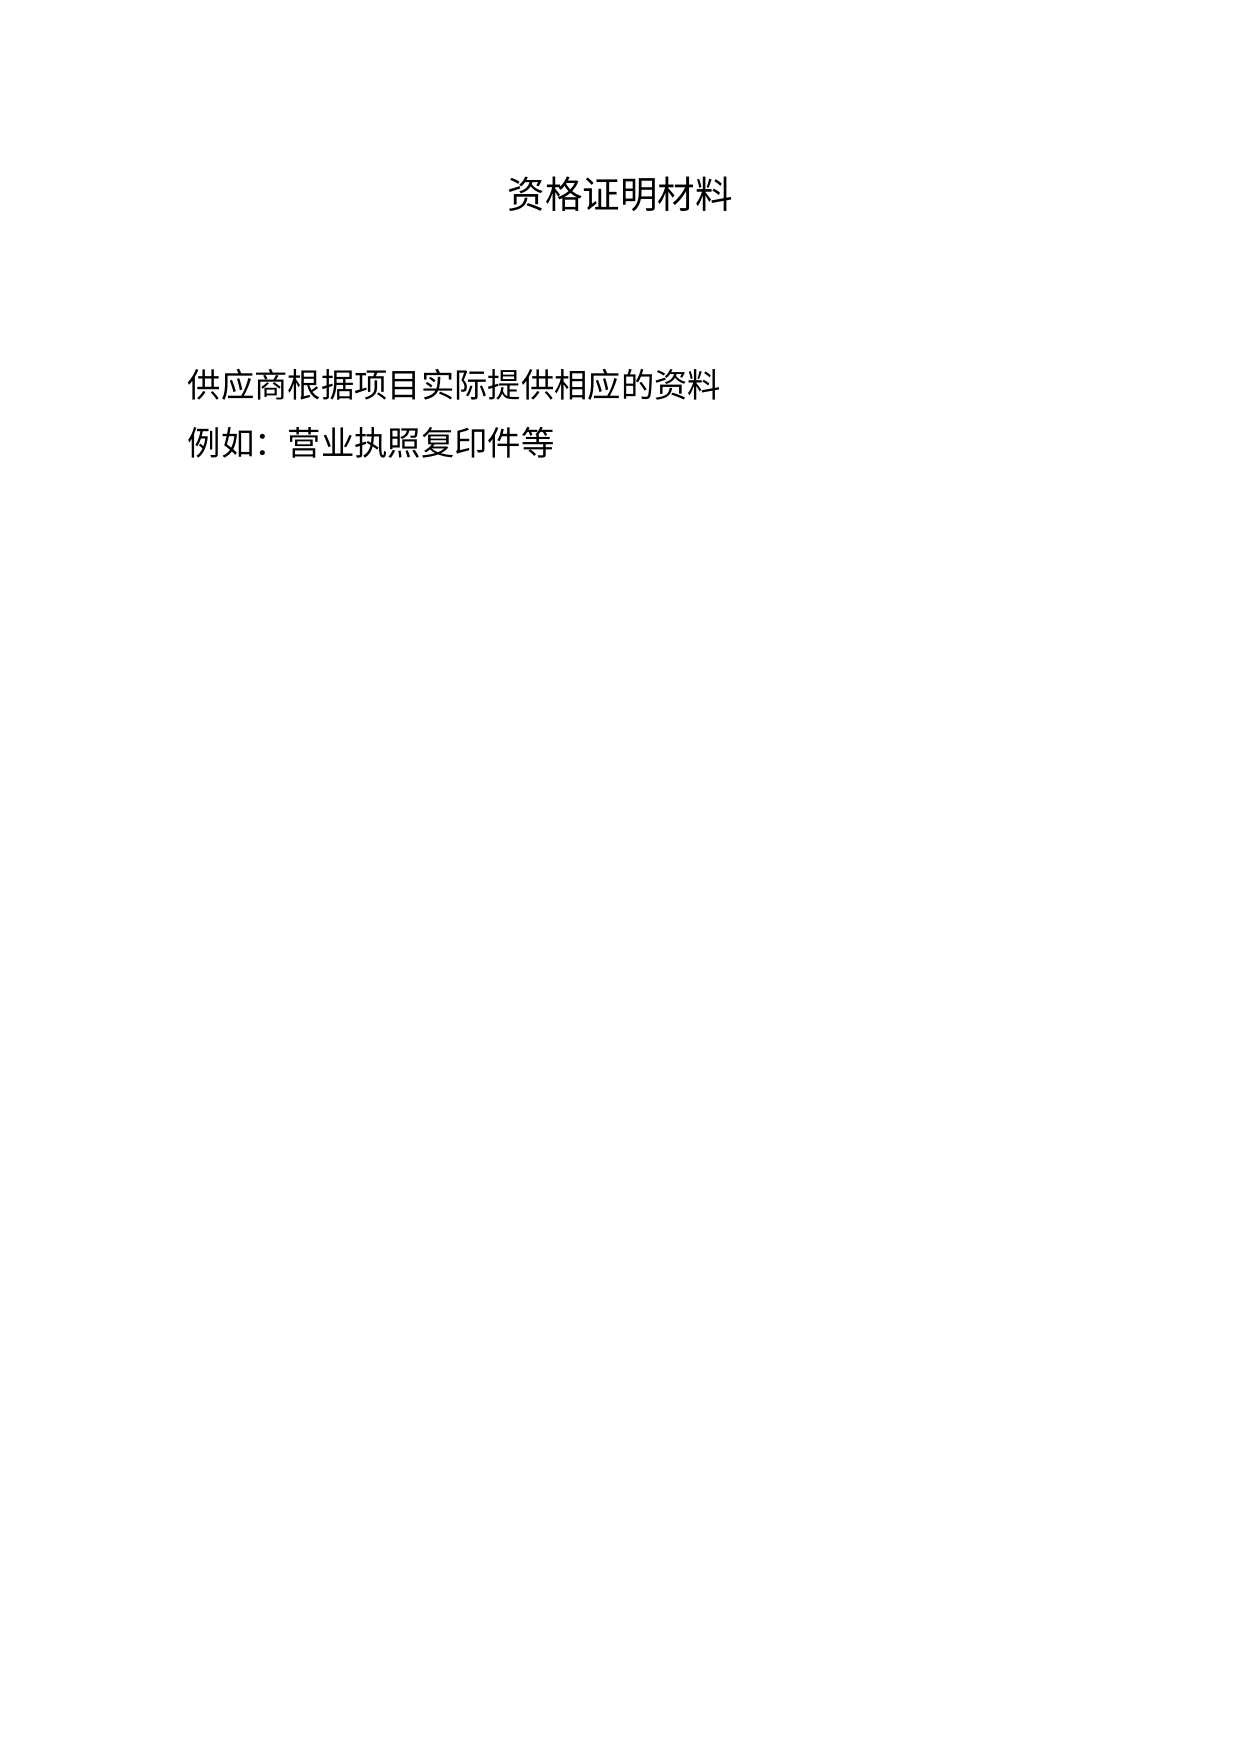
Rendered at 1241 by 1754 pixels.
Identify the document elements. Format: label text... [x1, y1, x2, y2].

text 资格证明材料 [187, 162, 1053, 220]
text 例如：营业执照复印件等 [187, 409, 1053, 467]
text 供应商根据项目实际提供相应的资料 [187, 350, 1053, 409]
